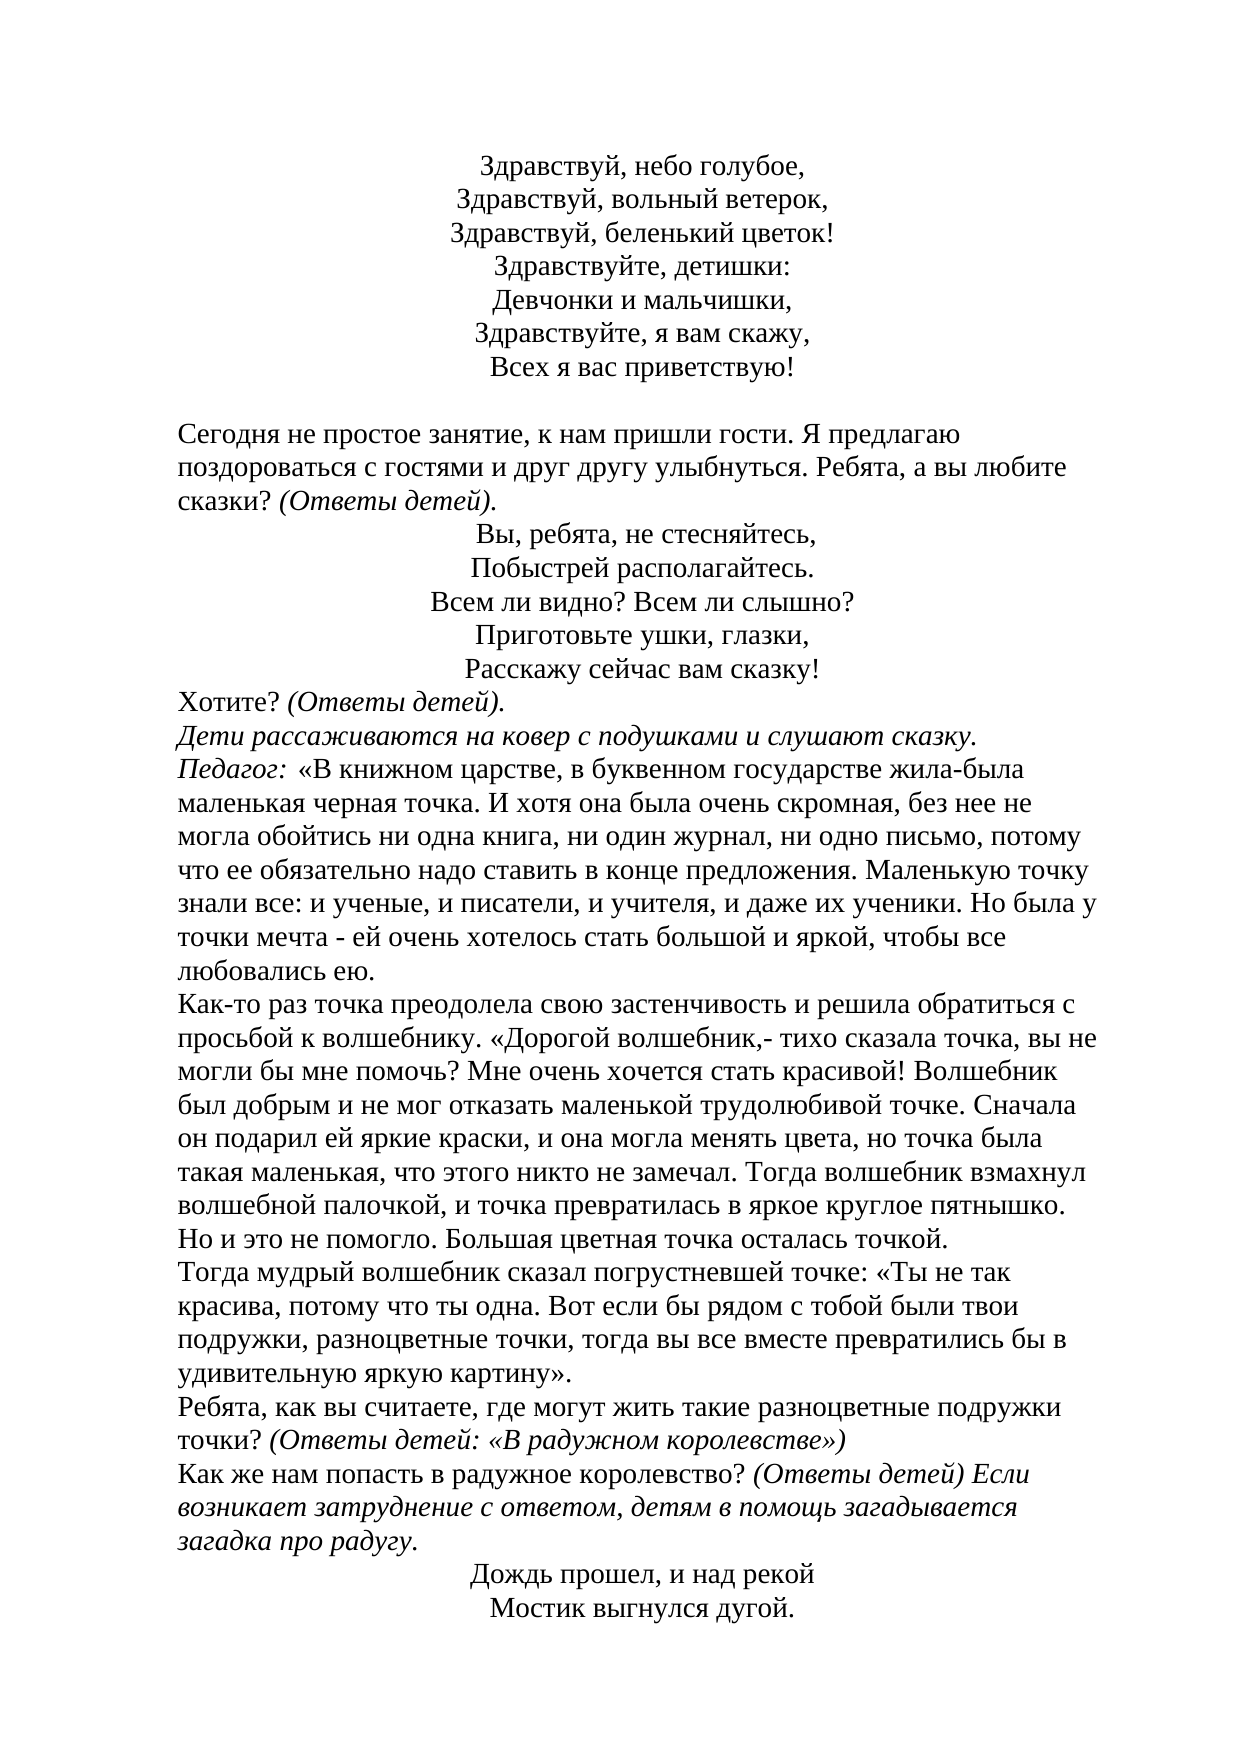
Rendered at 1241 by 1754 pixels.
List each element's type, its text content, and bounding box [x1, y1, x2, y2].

text Расскажу сейчас вам сказку! [177, 651, 1107, 684]
text Ребята, как вы считаете, где могут жить такие разноцветные подружки точки? (Ответы детей: «В радужном королевстве») [177, 1389, 1107, 1456]
text Вы, ребята, не стесняйтесь, [177, 517, 1107, 550]
text Хотите? (Ответы детей). [177, 684, 1107, 718]
text Как-то раз точка преодолела свою застенчивость и решила обратиться с просьбой к волшебнику. «Дорогой волшебник,- тихо сказала точка, вы не могли бы мне помочь? Мне очень хочется стать красивой! Волшебник был добрым и не мог отказать маленькой трудолюбивой точке. Сначала он подарил ей яркие краски, и она могла менять цвета, но точка была такая маленькая, что этого никто не замечал. Тогда волшебник взмахнул волшебной палочкой, и точка превратилась в яркое круглое пятнышко. Но и это не помогло. Большая цветная точка осталась точкой. [177, 986, 1107, 1254]
text Здравствуй, вольный ветерок, [177, 181, 1107, 215]
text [177, 1556, 1107, 1623]
text Сегодня не простое занятие, к нам пришли гости. Я предлагаю поздороваться с гостями и друг другу улыбнуться. Ребята, а вы любите сказки? (Ответы детей). [177, 416, 1107, 517]
text Приготовьте ушки, глазки, [177, 617, 1107, 651]
text Всем ли видно? Всем ли слышно? [177, 584, 1107, 617]
text Тогда мудрый волшебник сказал погрустневшей точке: «Ты не так красива, потому что ты одна. Вот если бы рядом с тобой были твои подружки, разноцветные точки, тогда вы все вместе превратились бы в удивительную яркую картину». [177, 1254, 1107, 1389]
text Девчонки и мальчишки, [177, 282, 1107, 315]
text Всех я вас приветствую! [177, 349, 1107, 382]
text Здравствуй, небо голубое, [177, 148, 1107, 181]
text Здравствуйте, детишки: [177, 248, 1107, 282]
text Педагог: «В книжном царстве, в буквенном государстве жила-была маленькая черная точка. И хотя она была очень скромная, без нее не могла обойтись ни одна книга, ни один журнал, ни одно письмо, потому что ее обязательно надо ставить в конце предложения. Маленькую точку знали все: и ученые, и писатели, и учителя, и даже их ученики. Но была у точки мечта - ей очень хотелось стать большой и яркой, чтобы все любовались ею. [177, 751, 1107, 986]
text Побыстрей располагайтесь. [177, 550, 1107, 584]
text Здравствуй, беленький цветок! [177, 215, 1107, 248]
text Здравствуйте, я вам скажу, [177, 315, 1107, 349]
text Как же нам попасть в радужное королевство? (Ответы детей) Если возникает затруднение с ответом, детям в помощь загадывается загадка про радугу. [177, 1456, 1107, 1556]
text Дети рассаживаются на ковер с подушками и слушают сказку. [177, 718, 1107, 751]
